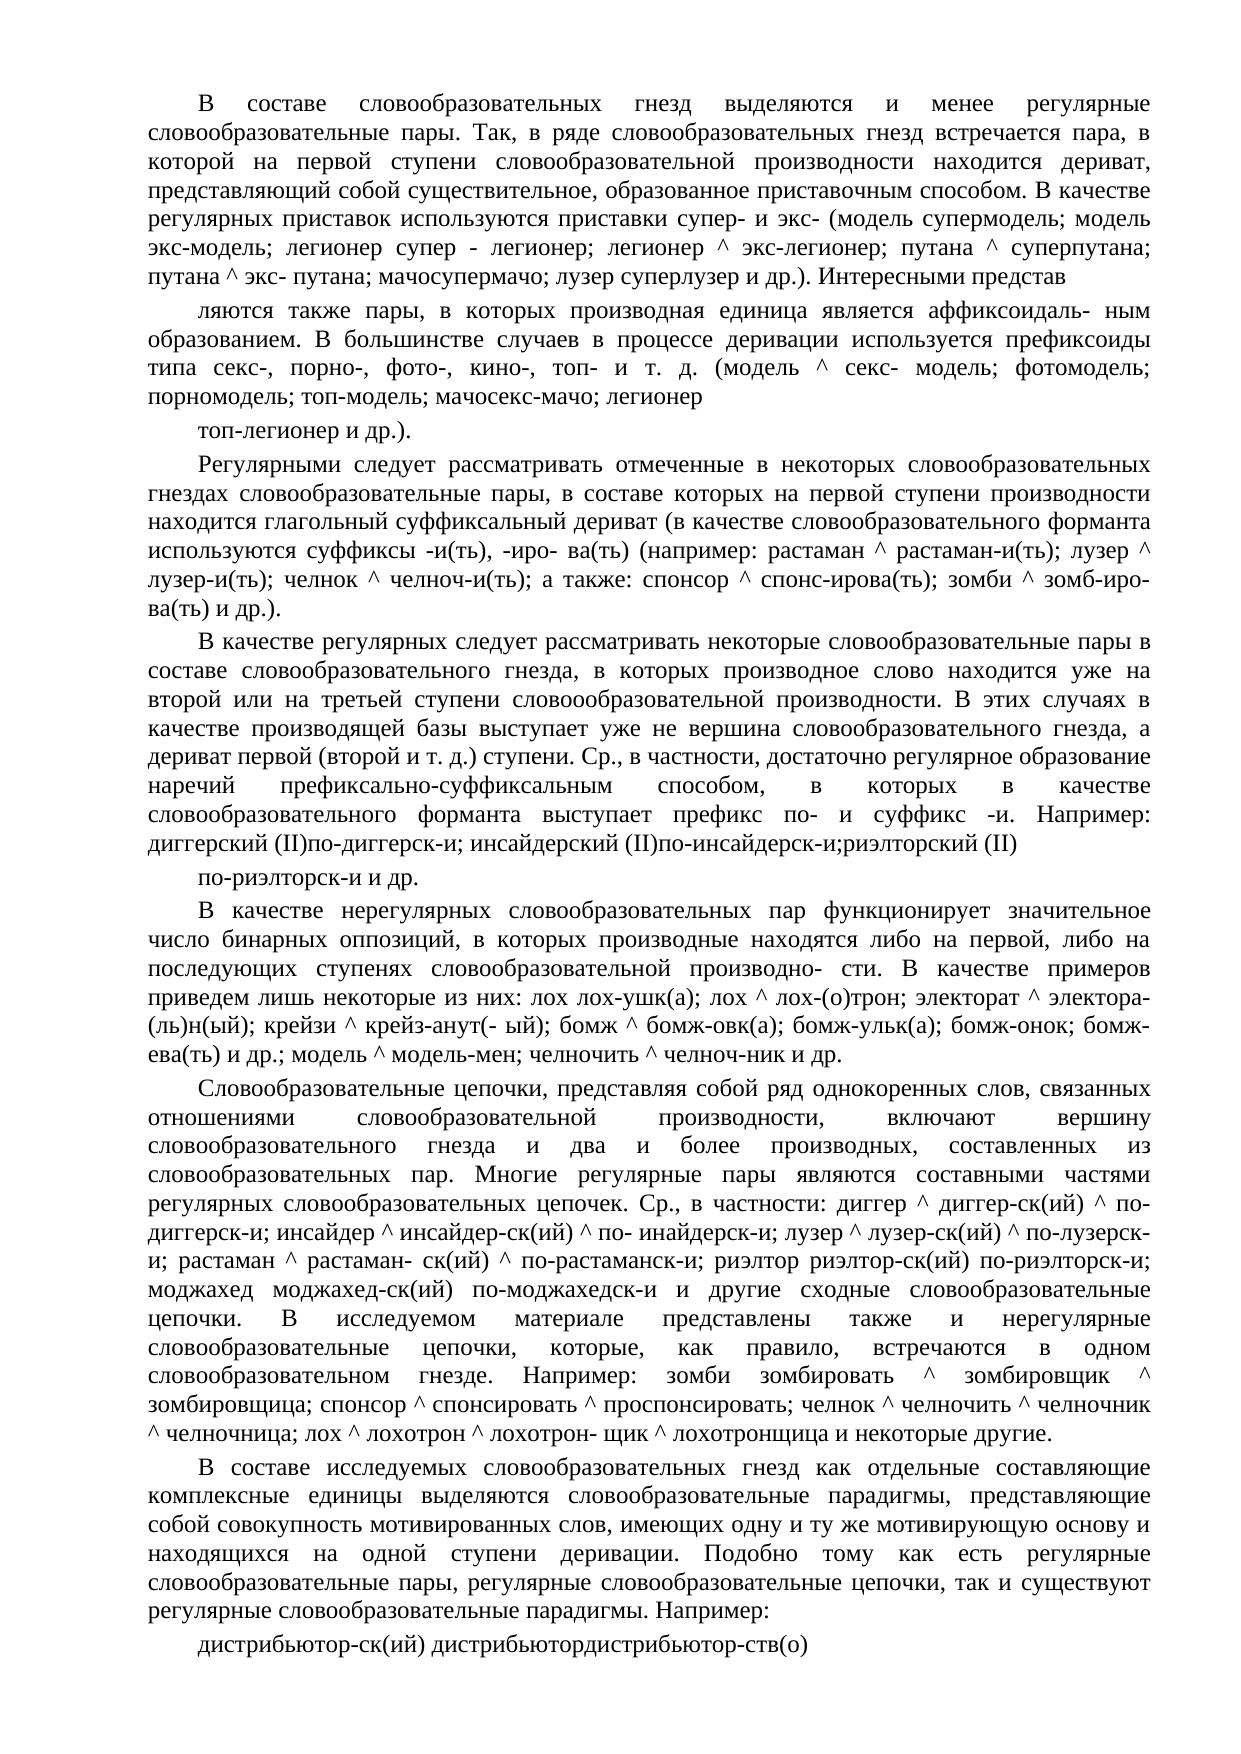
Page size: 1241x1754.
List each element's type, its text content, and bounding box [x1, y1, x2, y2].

text В качестве регулярных следует рассматривать некоторые словообразовательные пары в составе словообразовательного гнезда, в которых производное слово находится уже на второй или на третьей ступени словоообразовательной производности. В этих случаях в качестве производящей базы выступает уже не вершина словообразовательного гнезда, а дериват первой (второй и т. д.) ступени. Ср., в частности, достаточно регулярное образование наречий префиксально-суффиксальным способом, в которых в качестве словообразовательного форманта выступает префикс по- и суффикс -и. Например: диггерский (II)по-диггерск-и; инсайдерский (II)по-инсайдерск-и;риэлторский (II) [148, 626, 1152, 856]
text дистрибьютор-ск(ий) дистрибьютордистрибьютор-ств(о) [148, 1629, 1152, 1658]
text Регулярными следует рассматривать отмеченные в некоторых словообразовательных гнездах словообразовательные пары, в составе которых на первой ступени производности находится глагольный суффиксальный дериват (в качестве словообразовательного форманта используются суффиксы -и(ть), -иро- ва(ть) (например: растаман ^ растаман-и(ть); лузер ^ лузер-и(ть); челнок ^ челноч-и(ть); а также: спонсор ^ спонс-ирова(ть); зомби ^ зомб-иро- ва(ть) и др.). [148, 449, 1152, 621]
text В составе словообразовательных гнезд выделяются и менее регулярные словообразовательные пары. Так, в ряде словообразовательных гнезд встречается пара, в которой на первой ступени словообразовательной производности находится дериват, представляющий собой существительное, образованное приставочным способом. В качестве регулярных приставок используются приставки супер- и экс- (модель супермодель; модель экс-модель; легионер супер - легионер; легионер ^ экс-легионер; путана ^ суперпутана; путана ^ экс- путана; мачосупермачо; лузер суперлузер и др.). Интересными представ [148, 88, 1152, 290]
text топ-легионер и др.). [148, 415, 1152, 444]
text В качестве нерегулярных словообразовательных пар функционирует значительное число бинарных оппозиций, в которых производные находятся либо на первой, либо на последующих ступенях словообразовательной производно- сти. В качестве примеров приведем лишь некоторые из них: лох лох-ушк(а); лох ^ лох-(о)трон; электорат ^ электора-(ль)н(ый); крейзи ^ крейз-анут(- ый); бомж ^ бомж-овк(а); бомж-ульк(а); бомж-онок; бомж-ева(ть) и др.; модель ^ модель-мен; челночить ^ челноч-ник и др. [148, 895, 1152, 1068]
text ляются также пары, в которых производная единица является аффиксоидаль- ным образованием. В большинстве случаев в процессе деривации используется префиксоиды типа секс-, порно-, фото-, кино-, топ- и т. д. (модель ^ секс- модель; фотомодель; порномодель; топ-модель; мачосекс-мачо; легионер [148, 295, 1152, 410]
text В составе исследуемых словообразовательных гнезд как отдельные составляющие комплексные единицы выделяются словообразовательные парадигмы, представляющие собой совокупность мотивированных слов, имеющих одну и ту же мотивирующую основу и находящихся на одной ступени деривации. Подобно тому как есть регулярные словообразовательные пары, регулярные словообразовательные цепочки, так и существуют регулярные словообразовательные парадигмы. Например: [148, 1452, 1152, 1624]
text Словообразовательные цепочки, представляя собой ряд однокоренных слов, связанных отношениями словообразовательной производности, включают вершину словообразовательного гнезда и два и более производных, составленных из словообразовательных пар. Многие регулярные пары являются составными частями регулярных словообразовательных цепочек. Ср., в частности: диггер ^ диггер-ск(ий) ^ по-диггерск-и; инсайдер ^ инсайдер-ск(ий) ^ по- инайдерск-и; лузер ^ лузер-ск(ий) ^ по-лузерск-и; растаман ^ растаман- ск(ий) ^ по-растаманск-и; риэлтор риэлтор-ск(ий) по-риэлторск-и; моджахед моджахед-ск(ий) по-моджахедск-и и другие сходные словообразовательные цепочки. В исследуемом материале представлены также и нерегулярные словообразовательные цепочки, которые, как правило, встречаются в одном словообразовательном гнезде. Например: зомби зомбировать ^ зомбировщик ^ зомбировщица; спонсор ^ спонсировать ^ проспонсировать; челнок ^ челночить ^ челночник ^ челночница; лох ^ лохотрон ^ лохотрон- щик ^ лохотронщица и некоторые другие. [148, 1073, 1152, 1447]
text по-риэлторск-и и др. [148, 862, 1152, 890]
